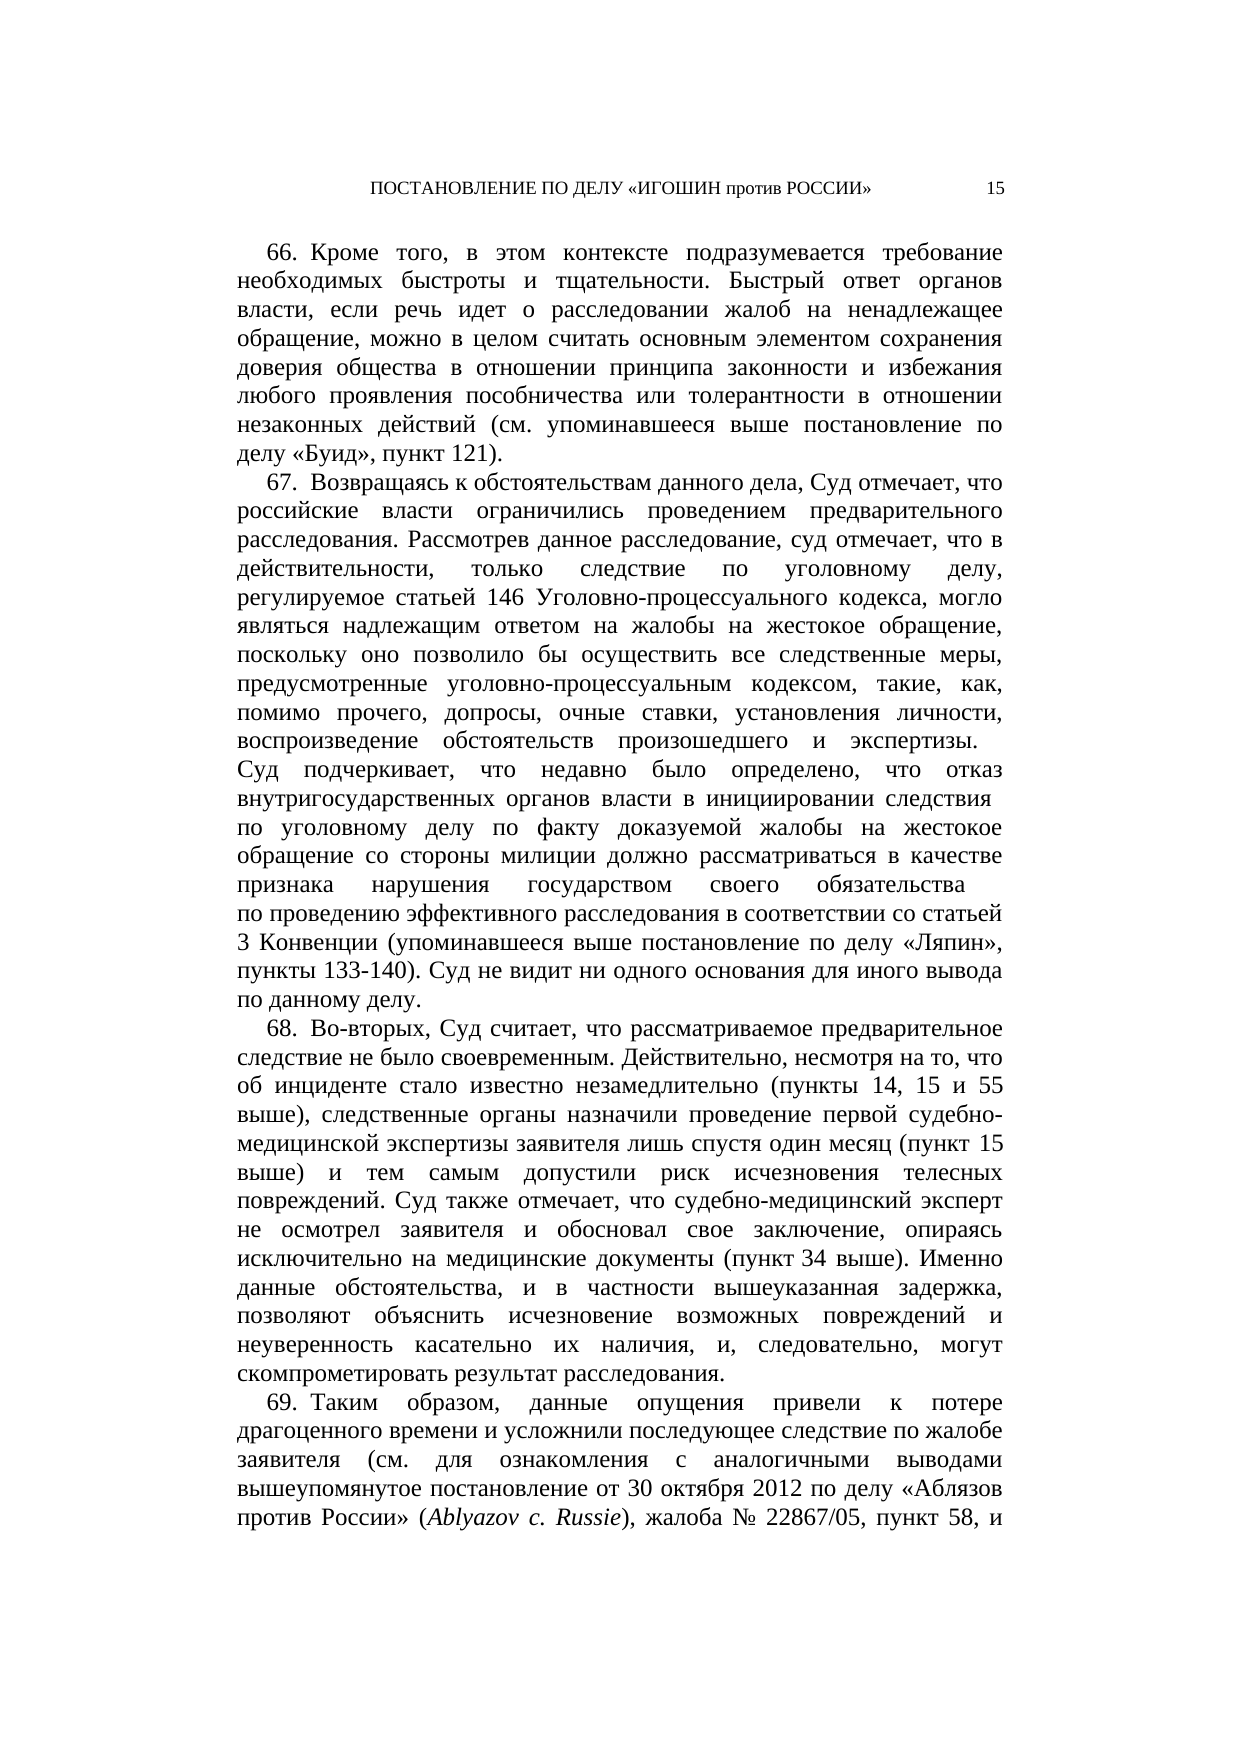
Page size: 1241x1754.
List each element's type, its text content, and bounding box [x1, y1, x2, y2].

text 66. Кроме того, в этом контексте подразумевается требование необходимых быстроты и тщательности. Быстрый ответ органов власти, если речь идет о расследовании жалоб на ненадлежащее обращение, можно в целом считать основным элементом сохранения доверия общества в отношении принципа законности и избежания любого проявления пособничества или толерантности в отношении незаконных действий (см. упоминавшееся выше постановление по делу «Буид», пункт 121). [237, 237, 1003, 467]
text 68. Во-вторых, Суд считает, что рассматриваемое предварительное следствие не было своевременным. Действительно, несмотря на то, что об инциденте стало известно незамедлительно (пункты 14, 15 и 55 выше), следственные органы назначили проведение первой судебно-медицинской экспертизы заявителя лишь спустя один месяц (пункт 15 выше) и тем самым допустили риск исчезновения телесных повреждений. Суд также отмечает, что судебно-медицинский эксперт не осмотрел заявителя и обосновал свое заключение, опираясь исключительно на медицинские документы (пункт 34 выше). Именно данные обстоятельства, и в частности вышеуказанная задержка, позволяют объяснить исчезновение возможных повреждений и неуверенность касательно их наличия, и, следовательно, могут скомпрометировать результат расследования. [237, 1013, 1003, 1387]
text 67. Возвращаясь к обстоятельствам данного дела, Суд отмечает, что российские власти ограничились проведением предварительного расследования. Рассмотрев данное расследование, суд отмечает, что в действительности, только следствие по уголовному делу, регулируемое статьей 146 Уголовно-процессуального кодекса, могло являться надлежащим ответом на жалобы на жестокое обращение, поскольку оно позволило бы осуществить все следственные меры, предусмотренные уголовно-процессуальным кодексом, такие, как, помимо прочего, допросы, очные ставки, установления личности, воспроизведение обстоятельств произошедшего и экспертизы. Суд подчеркивает, что недавно было определено, что отказ внутригосударственных органов власти в инициировании следствия по уголовному делу по факту доказуемой жалобы на жестокое обращение со стороны милиции должно рассматриваться в качестве признака нарушения государством своего обязательства по проведению эффективного расследования в соответствии со статьей 3 Конвенции (упоминавшееся выше постановление по делу «Ляпин», пункты 133-140). Суд не видит ни одного основания для иного вывода по данному делу. [237, 467, 1003, 1013]
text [237, 1387, 1003, 1531]
